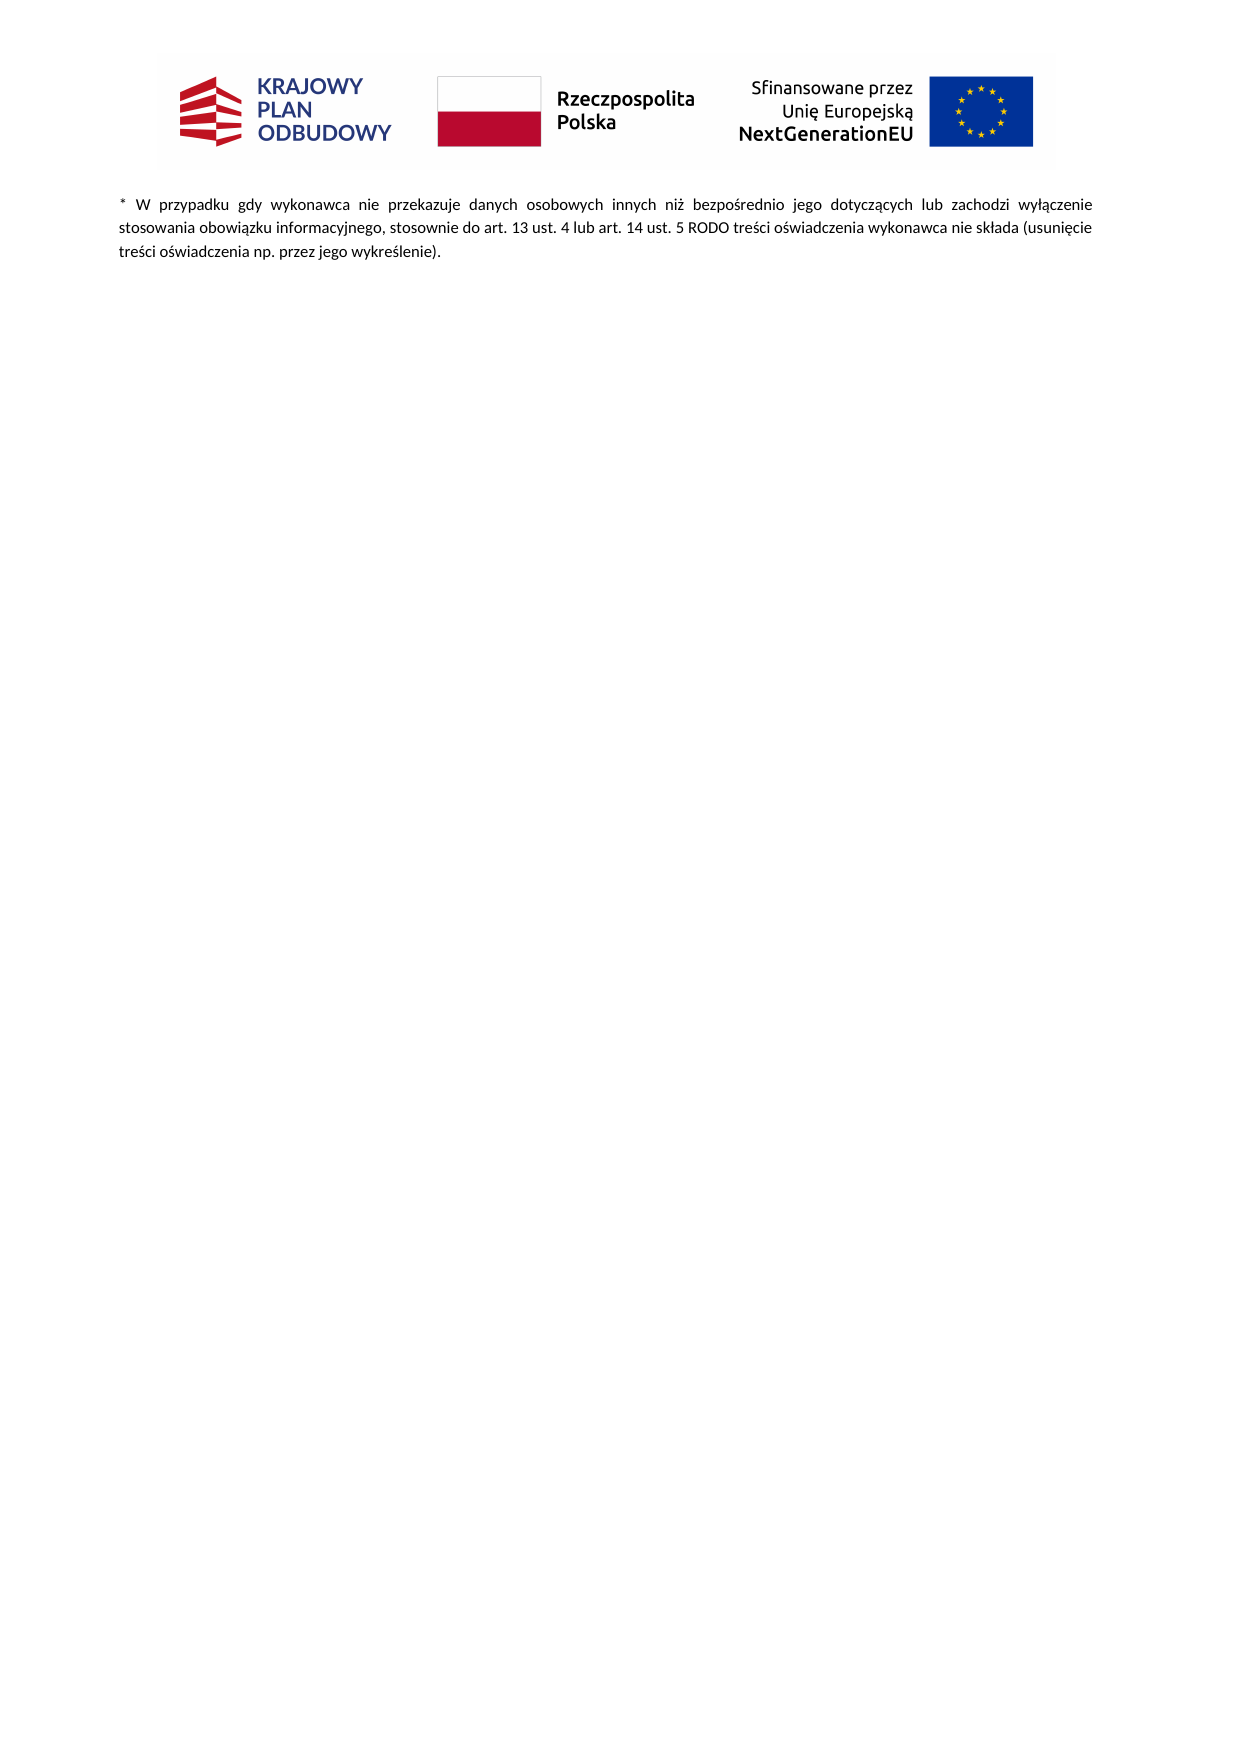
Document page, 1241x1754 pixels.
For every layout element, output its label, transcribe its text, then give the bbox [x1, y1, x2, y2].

picture [157, 53, 1056, 170]
text * W przypadku gdy wykonawca nie przekazuje danych osobowych innych niż bezpośrednio jego dotyczących lub zachodzi wyłączenie stosowania obowiązku informacyjnego, stosownie do art. 13 ust. 4 lub art. 14 ust. 5 RODO treści oświadczenia wykonawca nie składa (usunięcie treści oświadczenia np. przez jego wykreślenie). [119, 194, 1094, 261]
